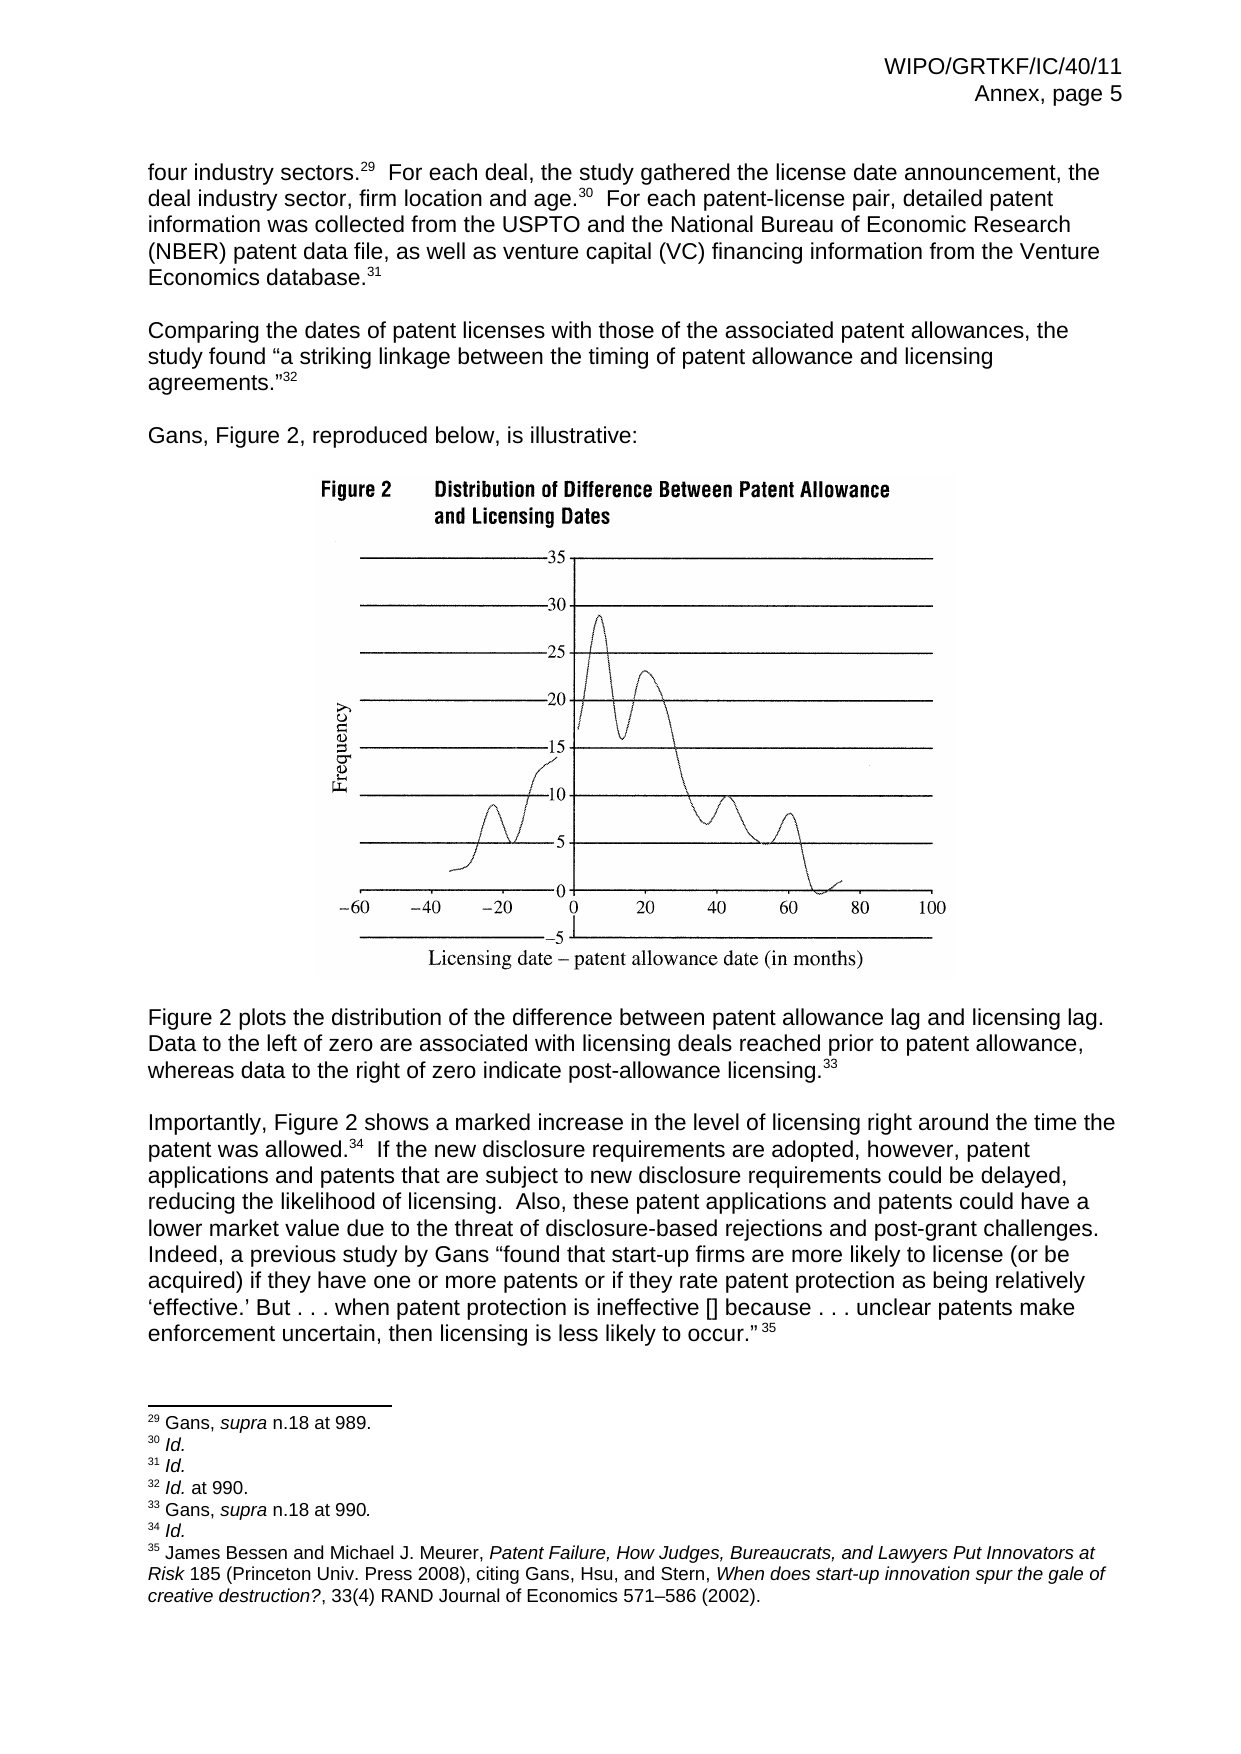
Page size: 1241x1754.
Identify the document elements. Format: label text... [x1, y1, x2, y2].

text Figure 2 plots the distribution of the difference between patent allowance lag and licensing lag. Data to the left of zero are associated with licensing deals reached prior to patent allowance, whereas data to the right of zero indicate post-allowance licensing. [148, 1004, 1122, 1083]
text Comparing the dates of patent licenses with those of the associated patent allowances, the study found “a striking linkage between the timing of patent allowance and licensing agreements.” [148, 317, 1122, 396]
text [148, 158, 1122, 290]
text Importantly, Figure 2 shows a marked increase in the level of licensing right around the time the patent was allowed. If the new disclosure requirements are adopted, however, patent applications and patents that are subject to new disclosure requirements could be delayed, reducing the likelihood of licensing. Also, these patent applications and patents could have a lower market value due to the threat of disclosure-based rejections and post-grant challenges. Indeed, a previous study by Gans “found that start-up firms are more likely to license (or be acquired) if they have one or more patents or if they rate patent protection as being relatively ‘effective.’ But . . . when patent protection is ineffective [] because . . . unclear patents make enforcement uncertain, then licensing is less likely to occur.” [148, 1109, 1122, 1346]
text Gans, Figure 2, reproduced below, is illustrative: [148, 422, 1122, 448]
